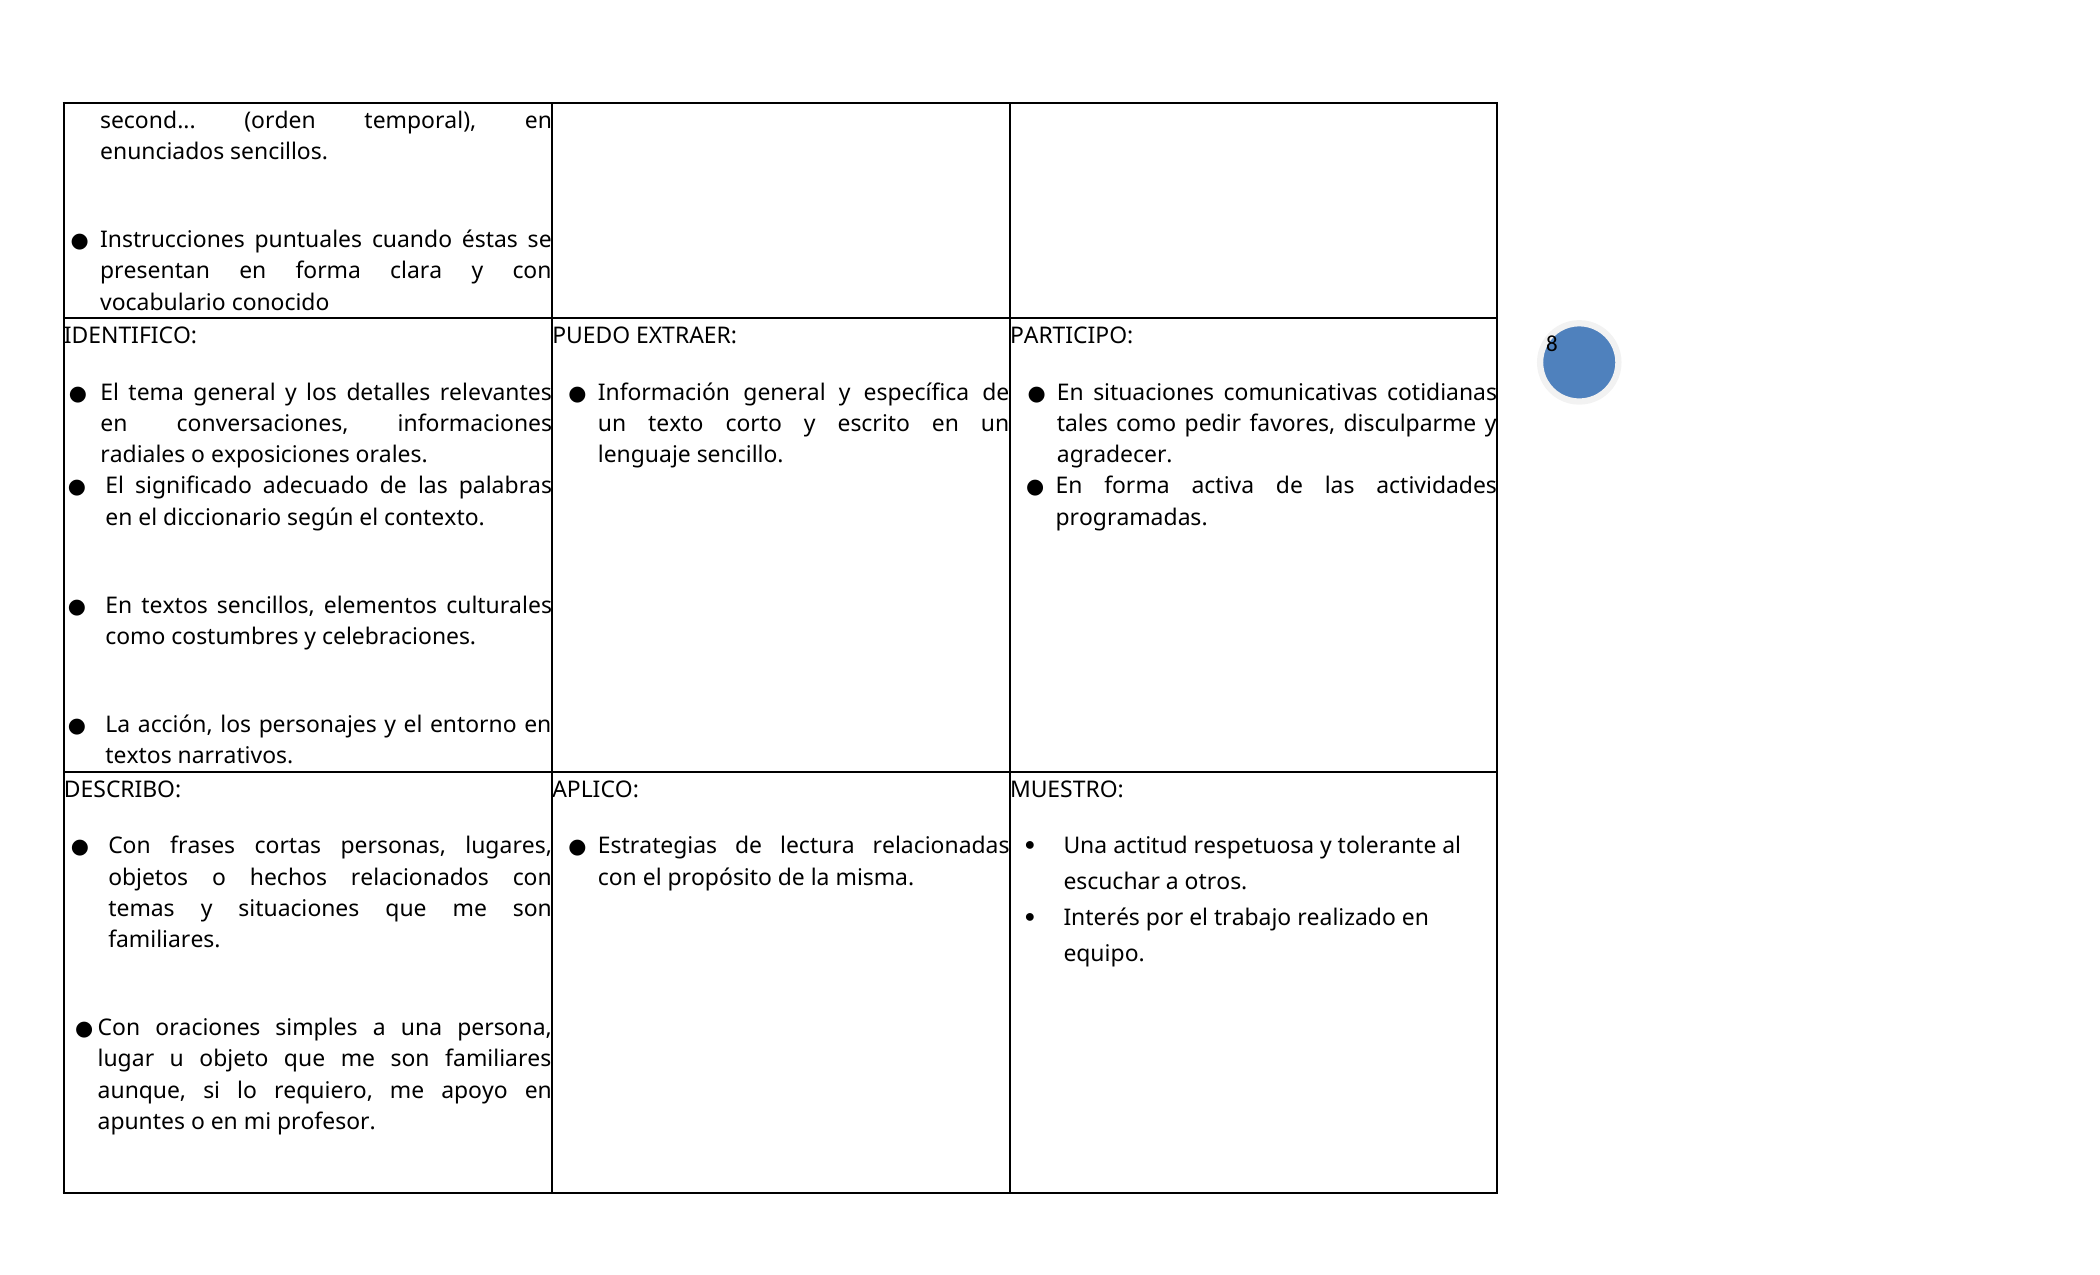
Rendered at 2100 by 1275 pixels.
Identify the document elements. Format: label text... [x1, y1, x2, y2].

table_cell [553, 104, 1009, 317]
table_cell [65, 104, 551, 317]
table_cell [553, 773, 1009, 1192]
table_cell PARTICIPO: En situaciones comunicativas cotidianas tales como pedir favores, disculparme y agradecer. En forma activa de las actividades programadas. [1011, 319, 1496, 771]
table_cell IDENTIFICO: El tema general y los detalles relevantes en conversaciones, informaciones radiales o exposiciones orales. El significado adecuado de las palabras en el diccionario según el contexto. En textos sencillos, elementos culturales como costumbres y celebraciones. La acción, los personajes y el entorno en textos narrativos. [65, 319, 551, 771]
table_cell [1011, 104, 1496, 317]
table_cell PUEDO EXTRAER: Información general y específica de un texto corto y escrito en un lenguaje sencillo. [553, 319, 1009, 771]
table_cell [65, 773, 551, 1192]
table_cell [1011, 773, 1496, 1192]
